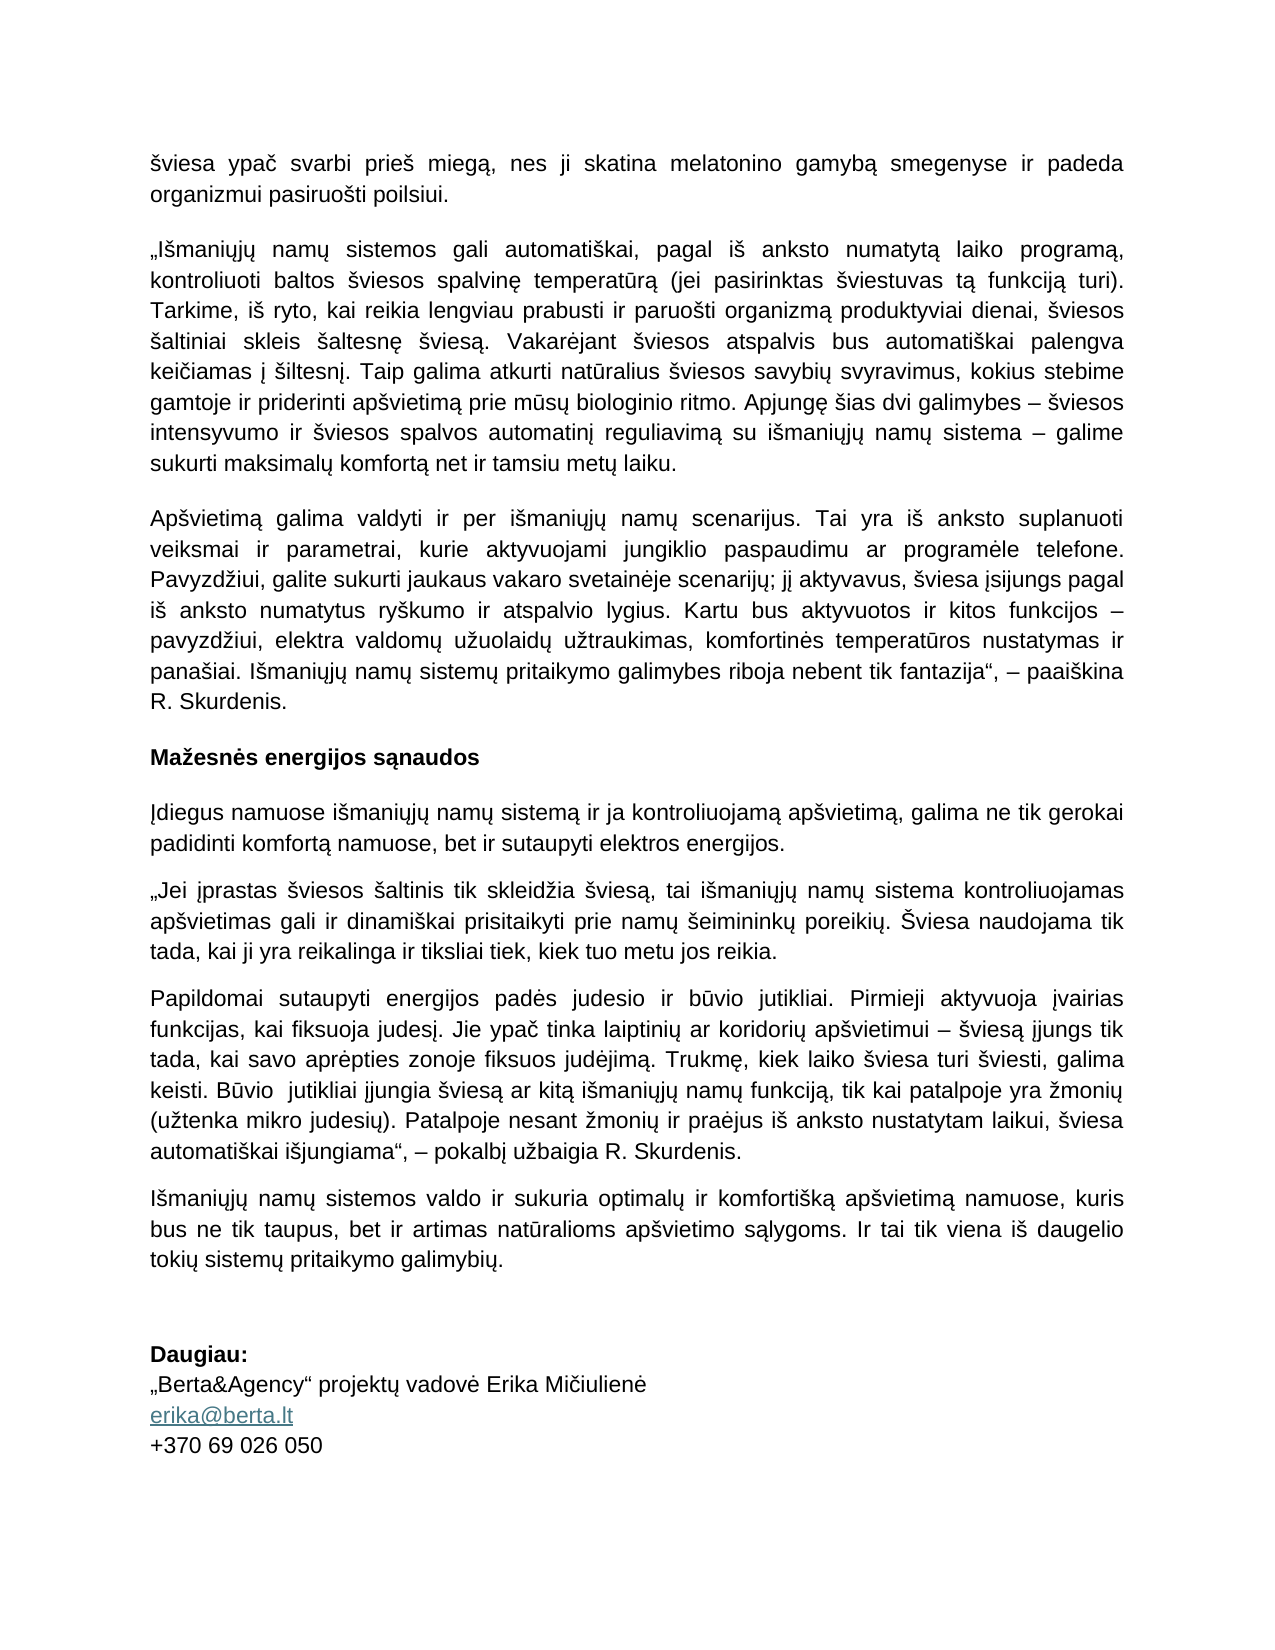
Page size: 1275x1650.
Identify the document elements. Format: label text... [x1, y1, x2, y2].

text Išmaniųjų namų sistemos valdo ir sukuria optimalų ir komfortišką apšvietimą namuose, kuris bus ne tik taupus, bet ir artimas natūralioms apšvietimo sąlygoms. Ir tai tik viena iš daugelio tokių sistemų pritaikymo galimybių. [150, 1185, 1125, 1272]
text „Berta&Agency“ projektų vadovė Erika Mičiulienė [150, 1371, 1125, 1397]
text Įdiegus namuose išmaniųjų namų sistemą ir ja kontroliuojamą apšvietimą, galima ne tik gerokai padidinti komfortą namuose, bet ir sutaupyti elektros energijos. [150, 799, 1125, 856]
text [150, 150, 1125, 207]
text Papildomai sutaupyti energijos padės judesio ir būvio jutikliai. Pirmieji aktyvuoja įvairias funkcijas, kai fiksuoja judesį. Jie ypač tinka laiptinių ar koridorių apšvietimui – šviesą įjungs tik tada, kai savo aprėpties zonoje fiksuos judėjimą. Trukmę, kiek laiko šviesa turi šviesti, galima keisti. Būvio jutikliai įjungia šviesą ar kitą išmaniųjų namų funkciją, tik kai patalpoje yra žmonių (užtenka mikro judesių). Patalpoje nesant žmonių ir praėjus iš anksto nustatytam laikui, šviesa automatiškai išjungiama“, – pokalbį užbaigia R. Skurdenis. [150, 985, 1125, 1164]
text Mažesnės energijos sąnaudos [150, 744, 1125, 770]
text Daugiau: [150, 1341, 1125, 1367]
text +370 69 026 050 [150, 1432, 1125, 1458]
text Apšvietimą galima valdyti ir per išmaniųjų namų scenarijus. Tai yra iš anksto suplanuoti veiksmai ir parametrai, kurie aktyvuojami jungiklio paspaudimu ar programėle telefone. Pavyzdžiui, galite sukurti jaukaus vakaro svetainėje scenarijų; jį aktyvavus, šviesa įsijungs pagal iš anksto numatytus ryškumo ir atspalvio lygius. Kartu bus aktyvuotos ir kitos funkcijos – pavyzdžiui, elektra valdomų užuolaidų užtraukimas, komfortinės temperatūros nustatymas ir panašiai. Išmaniųjų namų sistemų pritaikymo galimybes riboja nebent tik fantazija“, – paaiškina R. Skurdenis. [150, 505, 1125, 715]
text erika@berta.lt [150, 1402, 1125, 1428]
text „Išmaniųjų namų sistemos gali automatiškai, pagal iš anksto numatytą laiko programą, kontroliuoti baltos šviesos spalvinę temperatūrą (jei pasirinktas šviestuvas tą funkciją turi). Tarkime, iš ryto, kai reikia lengviau prabusti ir paruošti organizmą produktyviai dienai, šviesos šaltiniai skleis šaltesnę šviesą. Vakarėjant šviesos atspalvis bus automatiškai palengva keičiamas į šiltesnį. Taip galima atkurti natūralius šviesos savybių svyravimus, kokius stebime gamtoje ir priderinti apšvietimą prie mūsų biologinio ritmo. Apjungę šias dvi galimybes – šviesos intensyvumo ir šviesos spalvos automatinį reguliavimą su išmaniųjų namų sistema – galime sukurti maksimalų komfortą net ir tamsiu metų laiku. [150, 236, 1125, 476]
text „Jei įprastas šviesos šaltinis tik skleidžia šviesą, tai išmaniųjų namų sistema kontroliuojamas apšvietimas gali ir dinamiškai prisitaikyti prie namų šeimininkų poreikių. Šviesa naudojama tik tada, kai ji yra reikalinga ir tiksliai tiek, kiek tuo metu jos reikia. [150, 877, 1125, 964]
